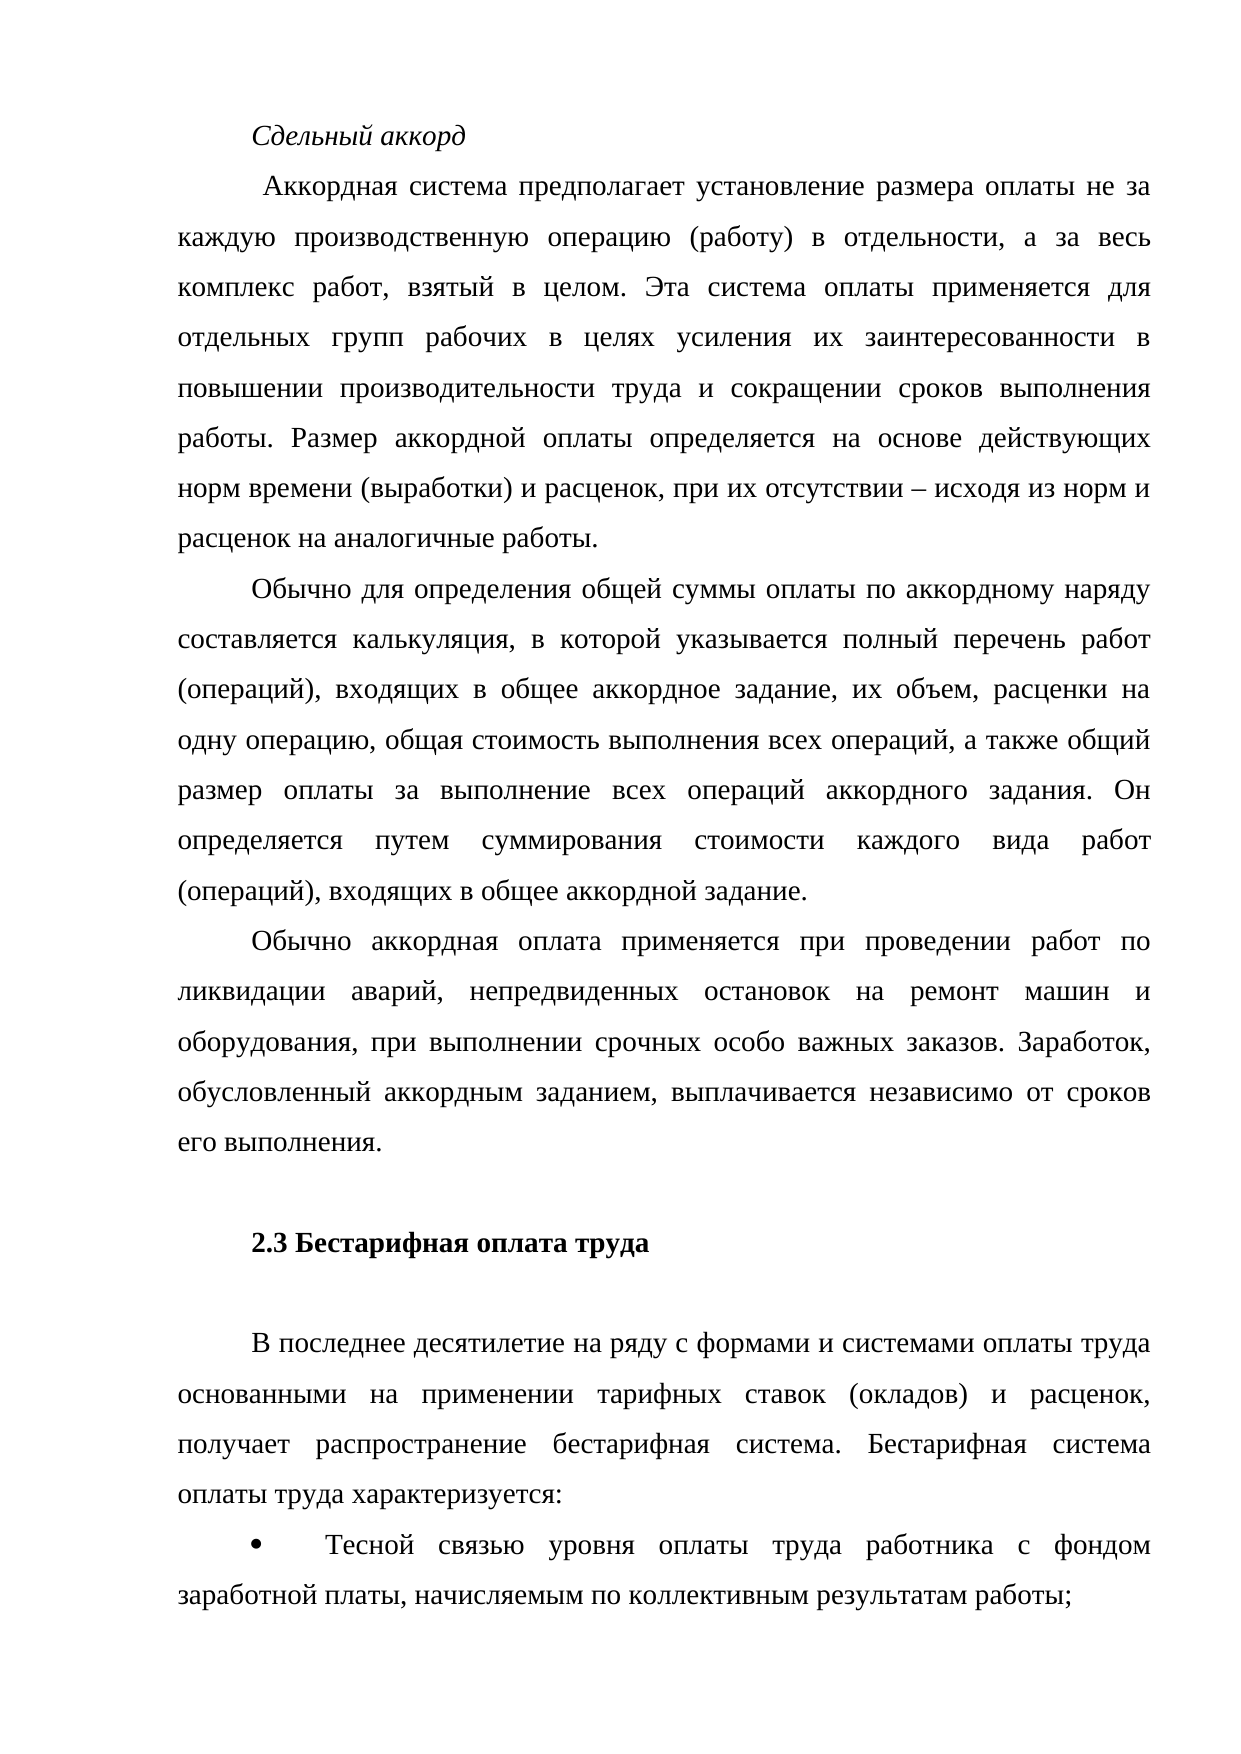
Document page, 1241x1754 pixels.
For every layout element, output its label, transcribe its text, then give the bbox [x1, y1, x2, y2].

text Сдельный аккорд [177, 118, 1152, 152]
text Обычно аккордная оплата применяется при проведении работ по ликвидации аварий, непредвиденных остановок на ремонт машин и оборудования, при выполнении срочных особо важных заказов. Заработок, обусловленный аккордным заданием, выплачивается независимо от сроков его выполнения. [177, 923, 1152, 1158]
list Тесной связью уровня оплаты труда работника с фондом заработной платы, начисляемым по коллективным результатам работы; [177, 1527, 1152, 1611]
text Обычно для определения общей суммы оплаты по аккордному наряду составляется калькуляция, в которой указывается полный перечень работ (операций), входящих в общее аккордное задание, их объем, расценки на одну операцию, общая стоимость выполнения всех операций, а также общий размер оплаты за выполнение всех операций аккордного задания. Он определяется путем суммирования стоимости каждого вида работ (операций), входящих в общее аккордной задание. [177, 571, 1152, 906]
text В последнее десятилетие на ряду с формами и системами оплаты труда основанными на применении тарифных ставок (окладов) и расценок, получает распространение бестарифная система. Бестарифная система оплаты труда характеризуется: [177, 1326, 1152, 1510]
text Аккордная система предполагает установление размера оплаты не за каждую производственную операцию (работу) в отдельности, а за весь комплекс работ, взятый в целом. Эта система оплаты применяется для отдельных групп рабочих в целях усиления их заинтересованности в повышении производительности труда и сокращении сроков выполнения работы. Размер аккордной оплаты определяется на основе действующих норм времени (выработки) и расценок, при их отсутствии – исходя из норм и расценок на аналогичные работы. [177, 168, 1152, 554]
text 2.3 Бестарифная оплата труда [177, 1225, 1152, 1258]
